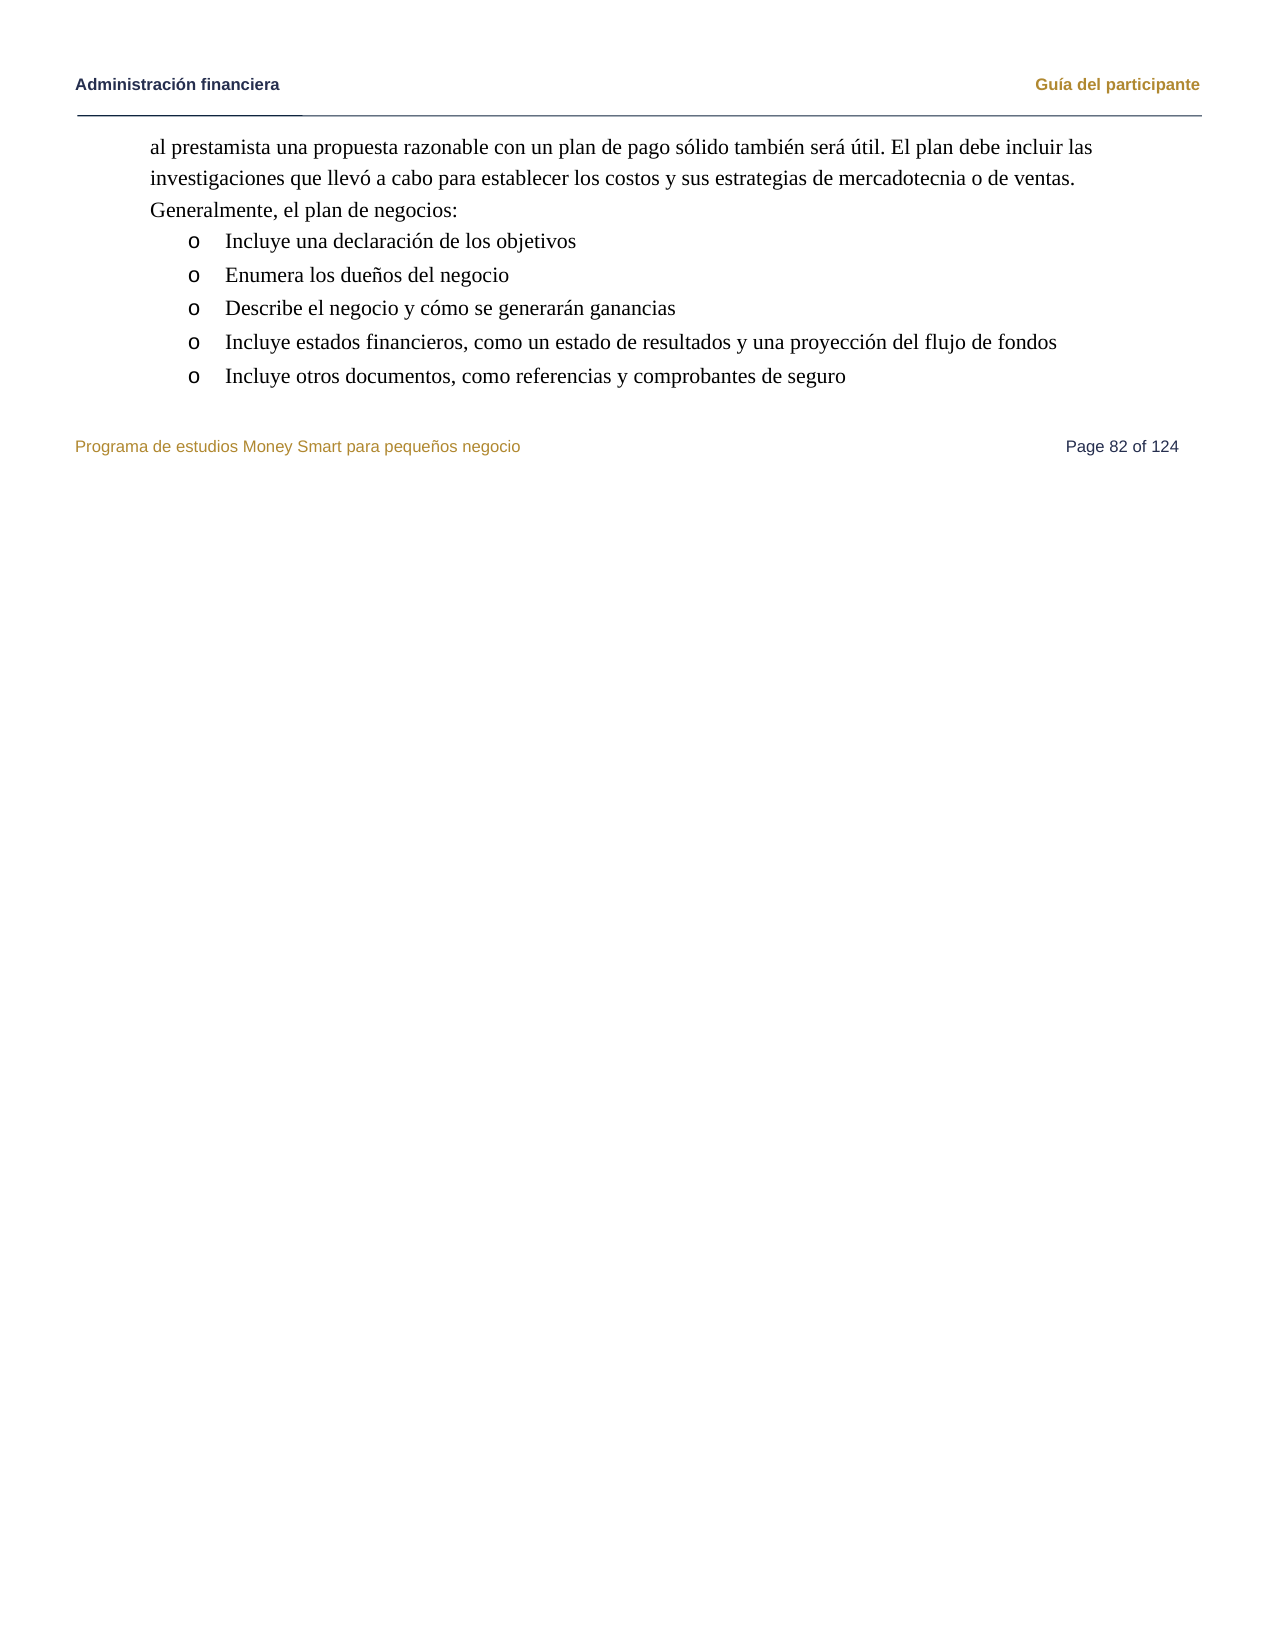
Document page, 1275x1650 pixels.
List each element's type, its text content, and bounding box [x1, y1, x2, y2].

list Enumera los dueños del negocio [187, 262, 1209, 289]
list Elabore un plan de negocios (que refleje ganancias): la mejor manera de recibir un préstamo es tener un plan sólido para utilizar el préstamo. Asegúrese de contar con un plan de negocios actualizado que incorpore un plan de ganancias. El plan de ganancias muestra cómo se usarán los fondos del préstamo para aumentar las ventas y la rentabilidad. Mostrarle al prestamista una propuesta razonable con un plan de pago sólido también será útil. El plan debe incluir las investigaciones que llevó a cabo para establecer los costos y sus estrategias de mercadotecnia o de ventas. Generalmente, el plan de negocios: [112, 134, 1209, 222]
list Incluye estados financieros, como un estado de resultados y una proyección del flujo de fondos [187, 329, 1209, 356]
list Incluye una declaración de los objetivos [187, 228, 1209, 255]
list Describe el negocio y cómo se generarán ganancias [187, 295, 1209, 322]
picture [75, 0, 1202, 237]
list Incluye otros documentos, como referencias y comprobantes de seguro [187, 363, 1209, 389]
